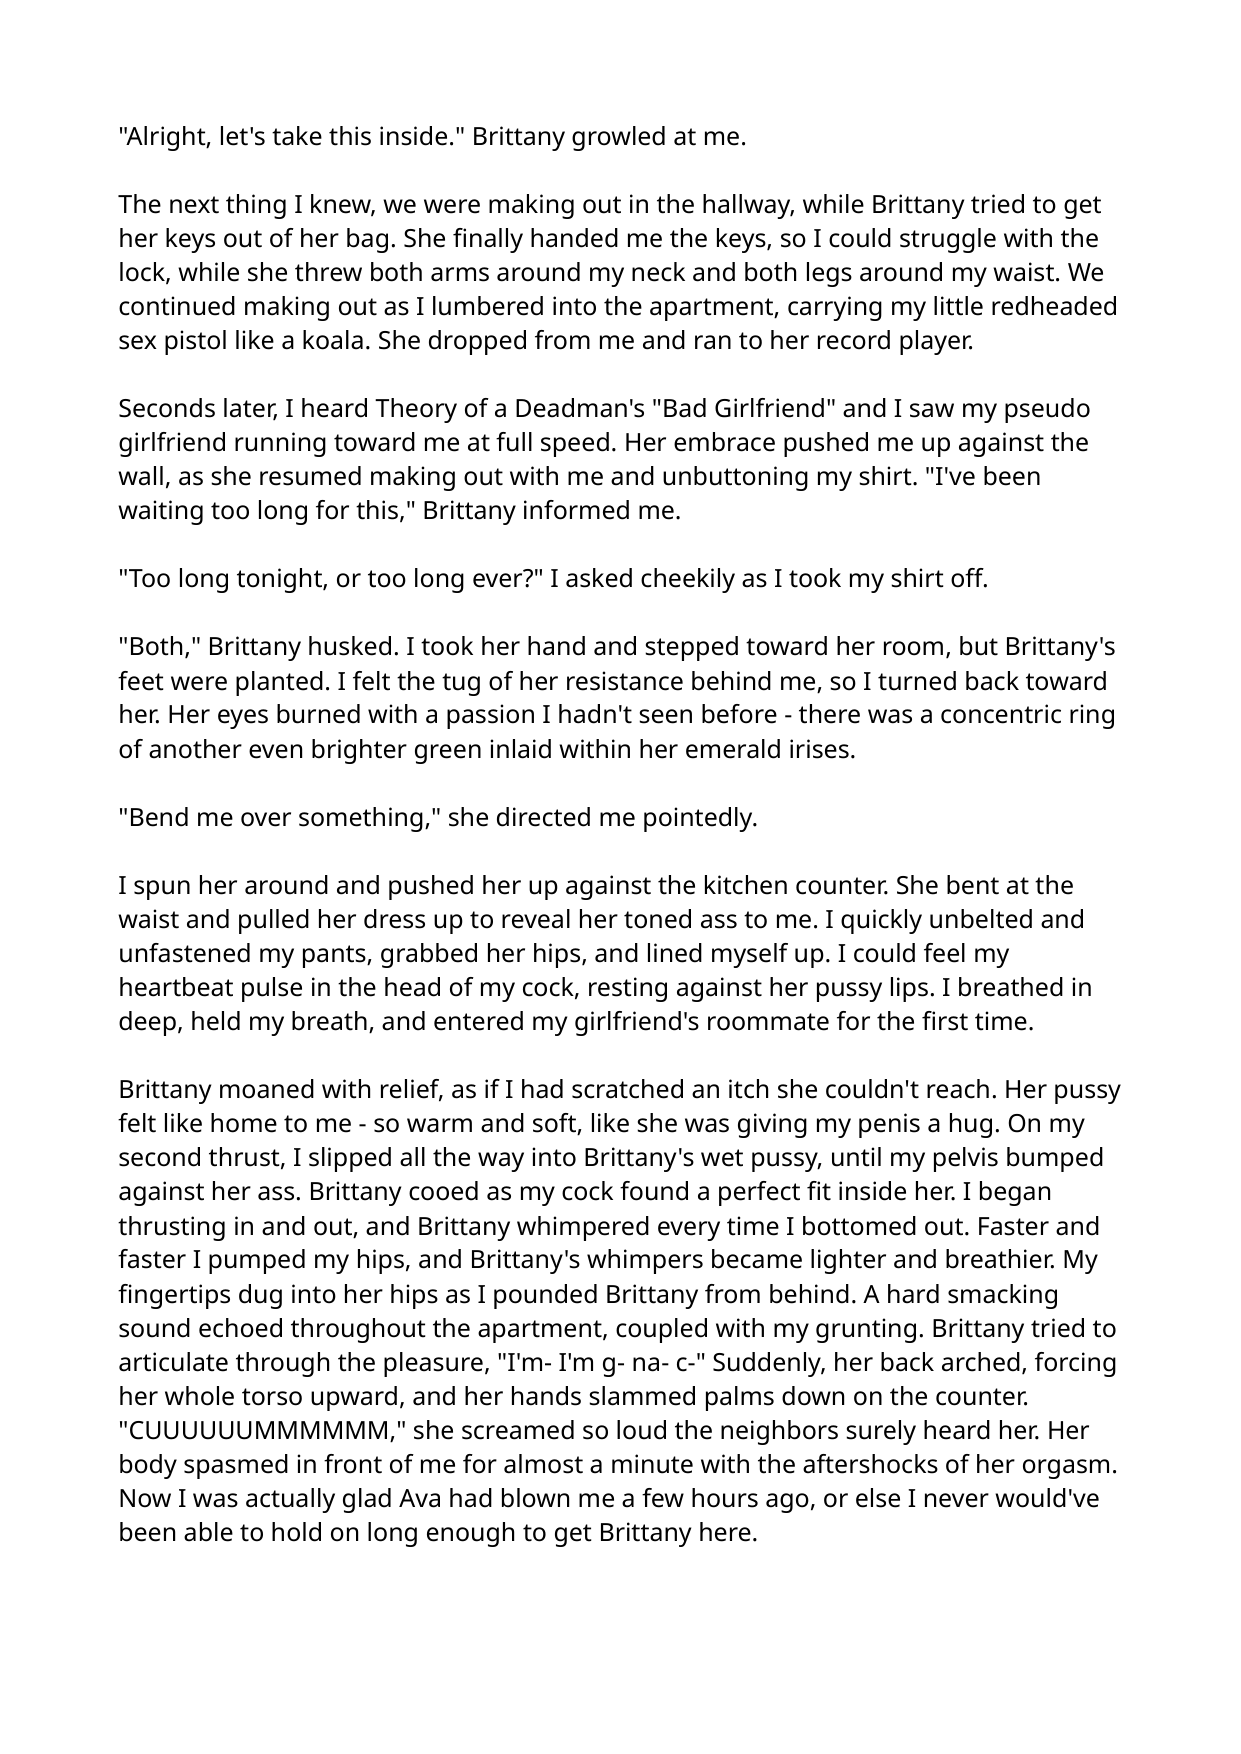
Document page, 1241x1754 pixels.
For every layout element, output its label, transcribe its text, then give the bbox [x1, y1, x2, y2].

text I spun her around and pushed her up against the kitchen counter. She bent at the waist and pulled her dress up to reveal her toned ass to me. I quickly unbelted and unfastened my pants, grabbed her hips, and lined myself up. I could feel my heartbeat pulse in the head of my cock, resting against her pussy lips. I breathed in deep, held my breath, and entered my girlfriend's roommate for the first time. [118, 867, 1122, 1038]
text Brittany moaned with relief, as if I had scratched an itch she couldn't reach. Her pussy felt like home to me - so warm and soft, like she was giving my penis a hug. On my second thrust, I slipped all the way into Brittany's wet pussy, until my pelvis bumped against her ass. Brittany cooed as my cock found a perfect fit inside her. I began thrusting in and out, and Brittany whimpered every time I bottomed out. Faster and faster I pumped my hips, and Brittany's whimpers became lighter and breathier. My fingertips dug into her hips as I pounded Brittany from behind. A hard smacking sound echoed throughout the apartment, coupled with my grunting. Brittany tried to articulate through the pleasure, "I'm- I'm g- na- c-" Suddenly, her back arched, forcing her whole torso upward, and her hands slammed palms down on the counter. "CUUUUUUMMMMMM," she screamed so loud the neighbors surely heard her. Her body spasmed in front of me for almost a minute with the aftershocks of her orgasm. Now I was actually glad Ava had blown me a few hours ago, or else I never would've been able to hold on long enough to get Brittany here. [118, 1072, 1122, 1549]
text Seconds later, I heard Theory of a Deadman's "Bad Girlfriend" and I saw my pseudo girlfriend running toward me at full speed. Her embrace pushed me up against the wall, as she resumed making out with me and unbuttoning my shirt. "I've been waiting too long for this," Brittany informed me. [118, 391, 1122, 527]
text "Too long tonight, or too long ever?" I asked cheekily as I took my shirt off. [118, 561, 1122, 595]
text "Both," Brittany husked. I took her hand and stepped toward her room, but Brittany's feet were planted. I felt the tug of her resistance behind me, so I turned back toward her. Her eyes burned with a passion I hadn't seen before - there was a concentric ring of another even brighter green inlaid within her emerald irises. [118, 629, 1122, 765]
text "Bend me over something," she directed me pointedly. [118, 799, 1122, 833]
text The next thing I knew, we were making out in the hallway, while Brittany tried to get her keys out of her bag. She finally handed me the keys, so I could struggle with the lock, while she threw both arms around my neck and both legs around my waist. We continued making out as I lumbered into the apartment, carrying my little redheaded sex pistol like a koala. She dropped from me and ran to her record player. [118, 186, 1122, 357]
text "Alright, let's take this inside." Brittany growled at me. [118, 118, 1122, 152]
